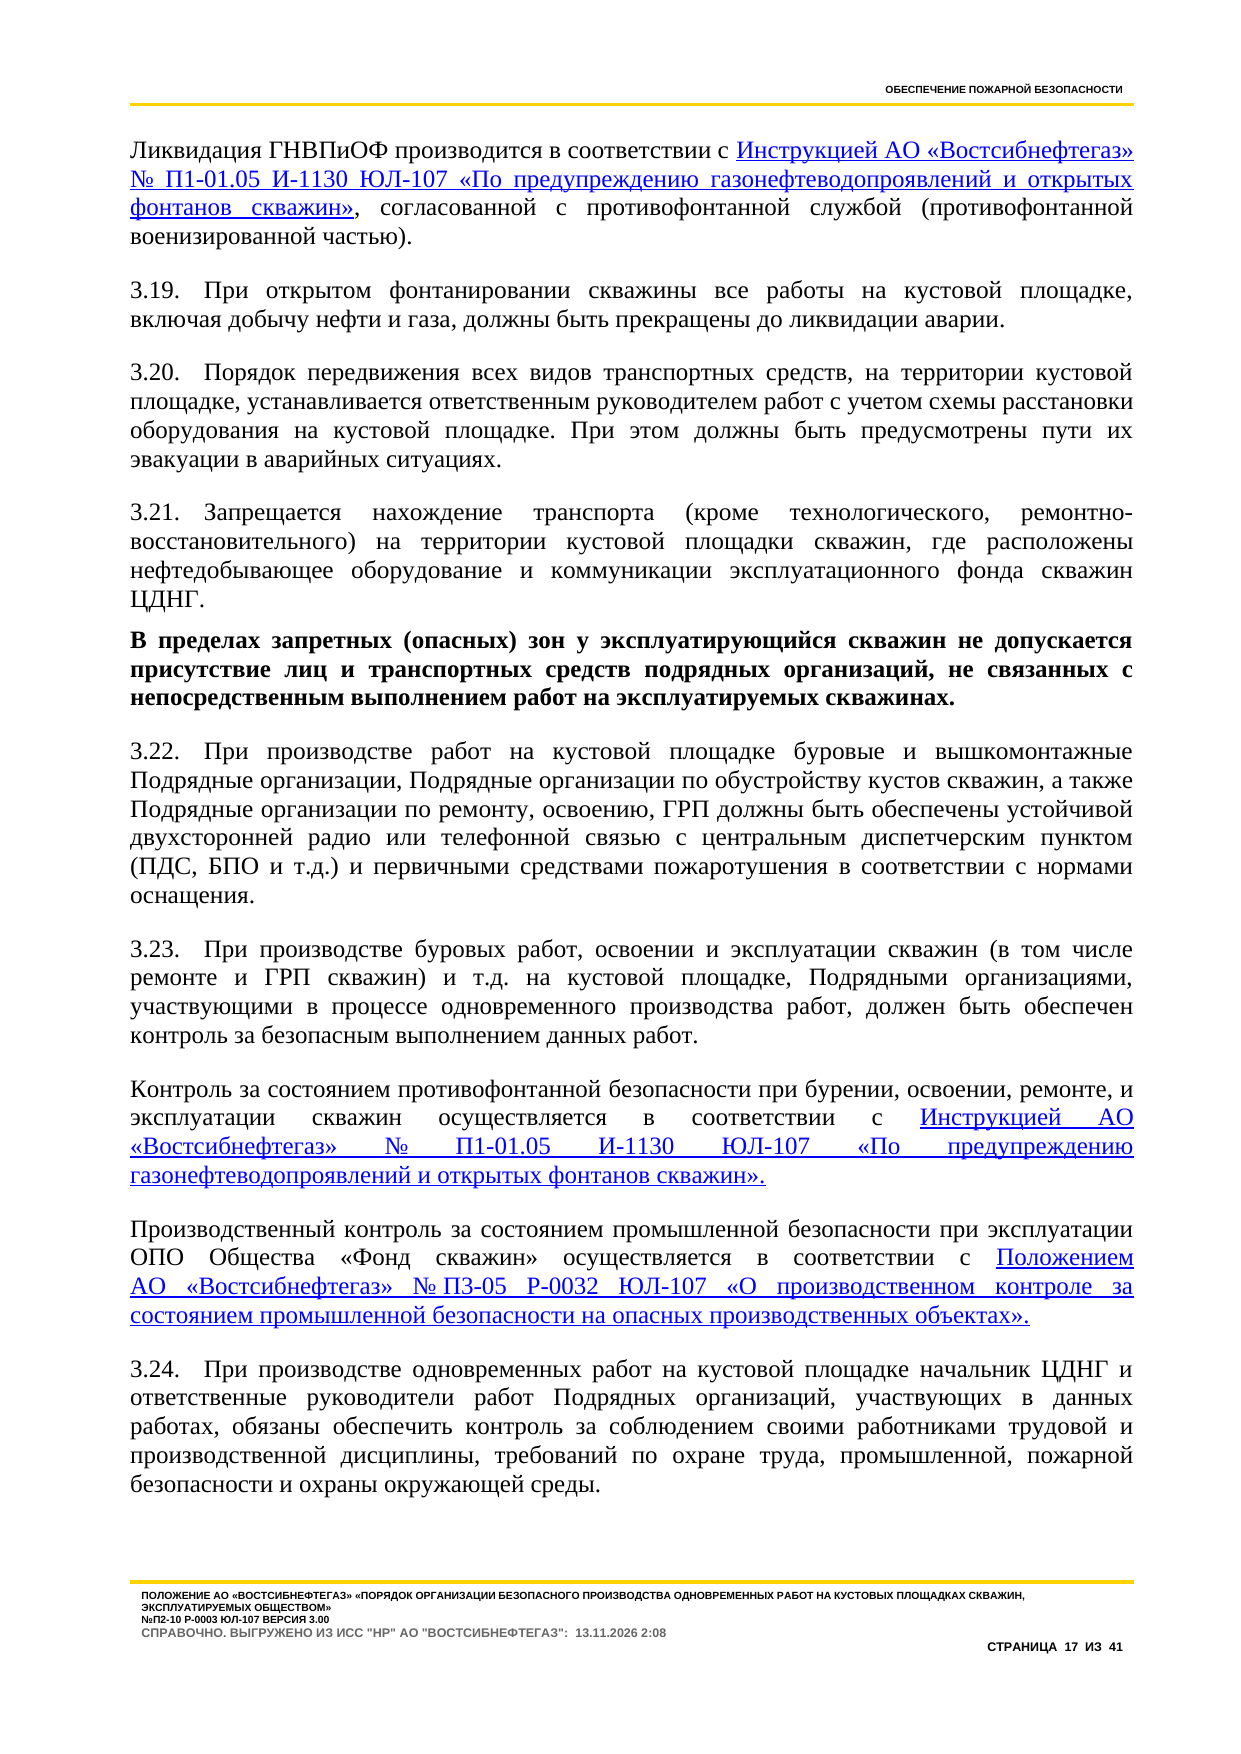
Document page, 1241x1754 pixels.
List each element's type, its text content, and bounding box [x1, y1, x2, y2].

list При производстве буровых работ, освоении и эксплуатации скважин (в том числе ремонте и ГРП скважин) и т.д. на кустовой площадке, Подрядными организациями, участвующими в процессе одновременного производства работ, должен быть обеспечен контроль за безопасным выполнением данных работ. [130, 934, 1134, 1049]
text Контроль за состоянием противофонтанной безопасности при бурении, освоении, ремонте, и эксплуатации скважин осуществляется в соответствии с Инструкцией АО «Востсибнефтегаз» № П1-01.05 И-1130 ЮЛ-107 «По предупреждению газонефтеводопроявлений и открытых фонтанов скважин». [130, 1158, 1134, 1189]
list Запрещается нахождение транспорта (кроме технологического, ремонтно-восстановительного) на территории кустовой площадки скважин, где расположены нефтедобывающее оборудование и коммуникации эксплуатационного фонда скважин ЦДНГ. [130, 497, 1134, 612]
text Производственный контроль за состоянием промышленной безопасности при эксплуатации ОПО Общества «Фонд скважин» осуществляется в соответствии с Положением АО «Востсибнефтегаз» № П3-05 Р-0032 ЮЛ-107 «О производственном контроле за состоянием промышленной безопасности на опасных производственных объектах». [130, 1214, 1134, 1296]
list При производстве одновременных работ на кустовой площадке начальник ЦДНГ и ответственные руководители работ Подрядных организаций, участвующих в данных работах, обязаны обеспечить контроль за соблюдением своими работниками трудовой и производственной дисциплины, требований по охране труда, промышленной, пожарной безопасности и охраны окружающей среды. [130, 1354, 1134, 1497]
text Производственный контроль за состоянием промышленной безопасности при эксплуатации ОПО Общества «Фонд скважин» осуществляется в соответствии с Положением АО «Востсибнефтегаз» № П3-05 Р-0032 ЮЛ-107 «О производственном контроле за состоянием промышленной безопасности на опасных производственных объектах». [130, 1298, 1134, 1329]
list При открытом фонтанировании скважины все работы на кустовой площадке, включая добычу нефти и газа, должны быть прекращены до ликвидации аварии. [130, 275, 1134, 332]
text В пределах запретных (опасных) зон у эксплуатирующийся скважин не допускается присутствие лиц и транспортных средств подрядных организаций, не связанных с непосредственным выполнением работ на эксплуатируемых скважинах. [130, 625, 1134, 711]
text Ликвидация ГНВПиОФ производится в соответствии с Инструкцией АО «Востсибнефтегаз» № П1-01.05 И-1130 ЮЛ-107 «По предупреждению газонефтеводопроявлений и открытых фонтанов скважин», согласованной с противофонтанной службой (противофонтанной военизированной частью). [130, 135, 1134, 189]
text Ликвидация ГНВПиОФ производится в соответствии с Инструкцией АО «Востсибнефтегаз» № П1-01.05 И-1130 ЮЛ-107 «По предупреждению газонефтеводопроявлений и открытых фонтанов скважин», согласованной с противофонтанной службой (противофонтанной военизированной частью). [130, 190, 1134, 250]
list Порядок передвижения всех видов транспортных средств, на территории кустовой площадке, устанавливается ответственным руководителем работ с учетом схемы расстановки оборудования на кустовой площадке. При этом должны быть предусмотрены пути их эвакуации в аварийных ситуациях. [130, 357, 1134, 472]
text Контроль за состоянием противофонтанной безопасности при бурении, освоении, ремонте, и эксплуатации скважин осуществляется в соответствии с Инструкцией АО «Востсибнефтегаз» № П1-01.05 И-1130 ЮЛ-107 «По предупреждению газонефтеводопроявлений и открытых фонтанов скважин». [130, 1074, 1134, 1156]
list При производстве работ на кустовой площадке буровые и вышкомонтажные Подрядные организации, Подрядные организации по обустройству кустов скважин, а также Подрядные организации по ремонту, освоению, ГРП должны быть обеспечены устойчивой двухсторонней радио или телефонной связью с центральным диспетчерским пунктом (ПДС, БПО и т.д.) и первичными средствами пожаротушения в соответствии с нормами оснащения. [130, 736, 1134, 909]
